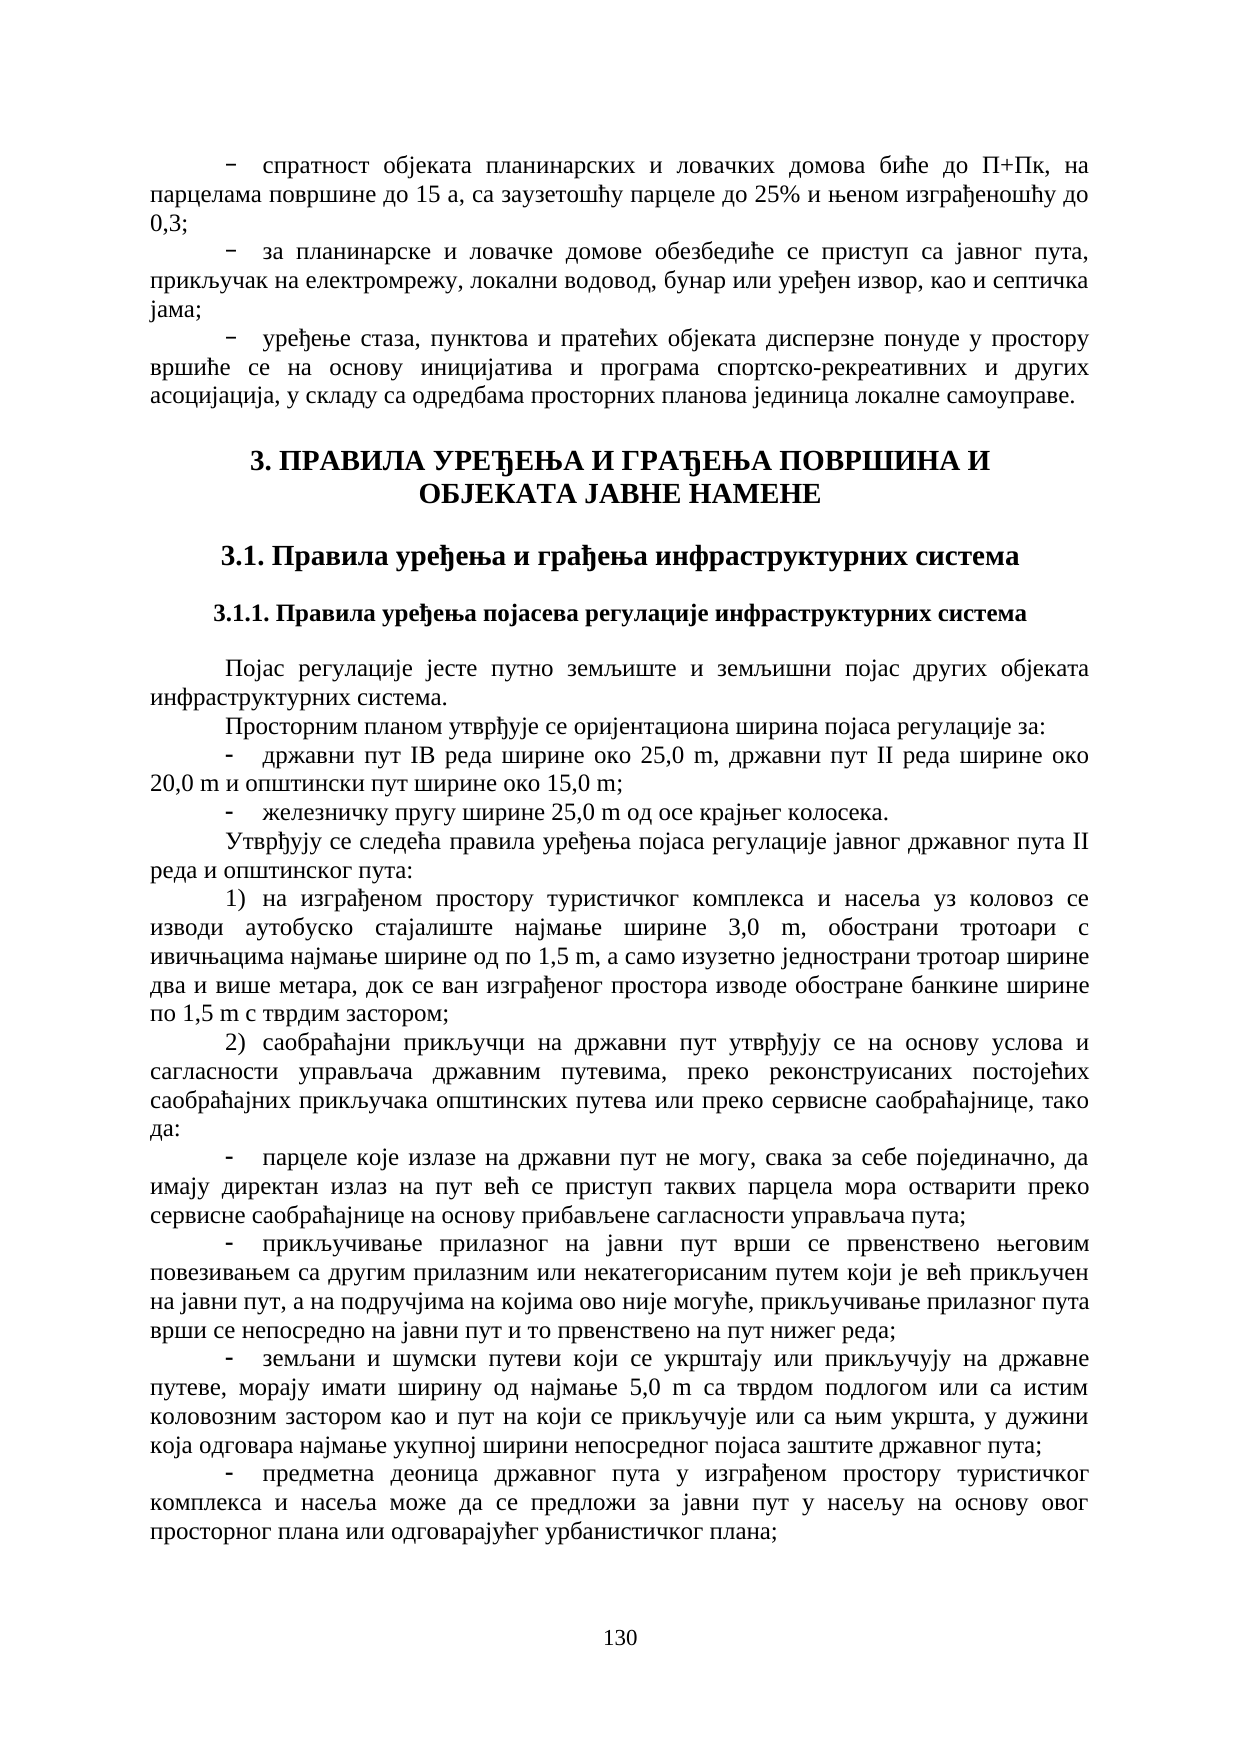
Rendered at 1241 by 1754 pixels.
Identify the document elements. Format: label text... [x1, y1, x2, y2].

subtitle 3.1. Правила уређења и грађења инфраструктурних система [150, 538, 1090, 572]
list прикључивање прилазног на јавни пут врши се првенствено његовим повезивањем са другим прилазним или некатегорисаним путем који је већ прикључен на јавни пут, а на подручјима на којима ово није могуће, прикључивање прилазног пута врши се непосредно на јавни пут и то првенствено на пут нижег реда; [150, 1228, 1090, 1343]
list на изграђеном простору туристичког комплекса и насеља уз коловоз се изводи аутобуско стајалиште најмање ширине 3,0 m, обострани тротоари с ивичњацима најмање ширине од по 1,5 m, а само изузетно једнострани тротоар ширине два и више метара, док се ван изграђеног простора изводе обостране банкине ширине по 1,5 m с тврдим застором; [150, 883, 1090, 1027]
list државни пут IB реда ширине око 25,0 m, државни пут II реда ширине око 20,0 m и општински пут ширине око 15,0 m; [150, 740, 1090, 797]
list уређење стаза, пунктова и пратећих објеката дисперзне понуде у простору вршиће се на основу иницијатива и програма спортско-рекреативних и других асоцијација, у складу са одредбама просторних планова јединица локалне самоуправе. [150, 323, 1090, 409]
subtitle 3. ПРАВИЛА УРЕЂЕЊА И ГРАЂЕЊА ПОВРШИНА И ОБЈЕКАТА ЈАВНЕ НАМЕНЕ [150, 443, 1090, 510]
list предметна деоница државног пута у изграђеном простору туристичког комплекса и насеља може да се предложи за јавни пут у насељу на основу овог просторног плана или одговарајућег урбанистичког плана; [150, 1458, 1090, 1545]
list парцеле које излазе на државни пут не могу, свака за себе појединачно, да имају директан излаз на пут већ се приступ таквих парцела мора остварити преко сервисне саобраћајнице на основу прибављене сагласности управљача пута; [150, 1142, 1090, 1228]
list саобраћајни прикључци на државни пут утврђују се на основу услова и сагласности управљача државним путевима, преко реконструисаних постојећих саобраћајних прикључака општинских путева или преко сервисне саобраћајнице, тако да: [150, 1027, 1090, 1142]
list железничку пругу ширине 25,0 m од осе крајњег колосека. [150, 797, 1090, 826]
list за планинарске и ловачке домове обезбедиће се приступ са јавног пута, прикључак на електромрежу, локални водовод, бунар или уређен извор, као и септичка јама; [150, 236, 1090, 323]
text Појас регулације јесте путно земљиште и земљишни појас других објеката инфраструктурних система. [150, 653, 1090, 711]
text Просторним планом утврђује се оријентациона ширина појаса регулације за: [150, 711, 1090, 740]
list земљани и шумски путеви који се укрштају или прикључују на државне путеве, морају имати ширину од најмање 5,0 m са тврдом подлогом или са истим коловозним застором као и пут на који се прикључује или са њим укршта, у дужини која одговара најмање укупној ширини непосредног појаса заштите државног пута; [150, 1343, 1090, 1458]
text Утврђују се следећа правила уређења појаса регулације јавног државног пута II реда и општинског пута: [150, 826, 1090, 883]
text 3.1.1. Правила уређења појасева регулације инфраструктурних система [150, 598, 1090, 627]
list спратност објеката планинарских и ловачких домова биће до П+Пк, на парцелама површине до 15 а, са заузетошћу парцеле до 25% и њеном изграђеношћу до 0,3; [150, 150, 1090, 236]
